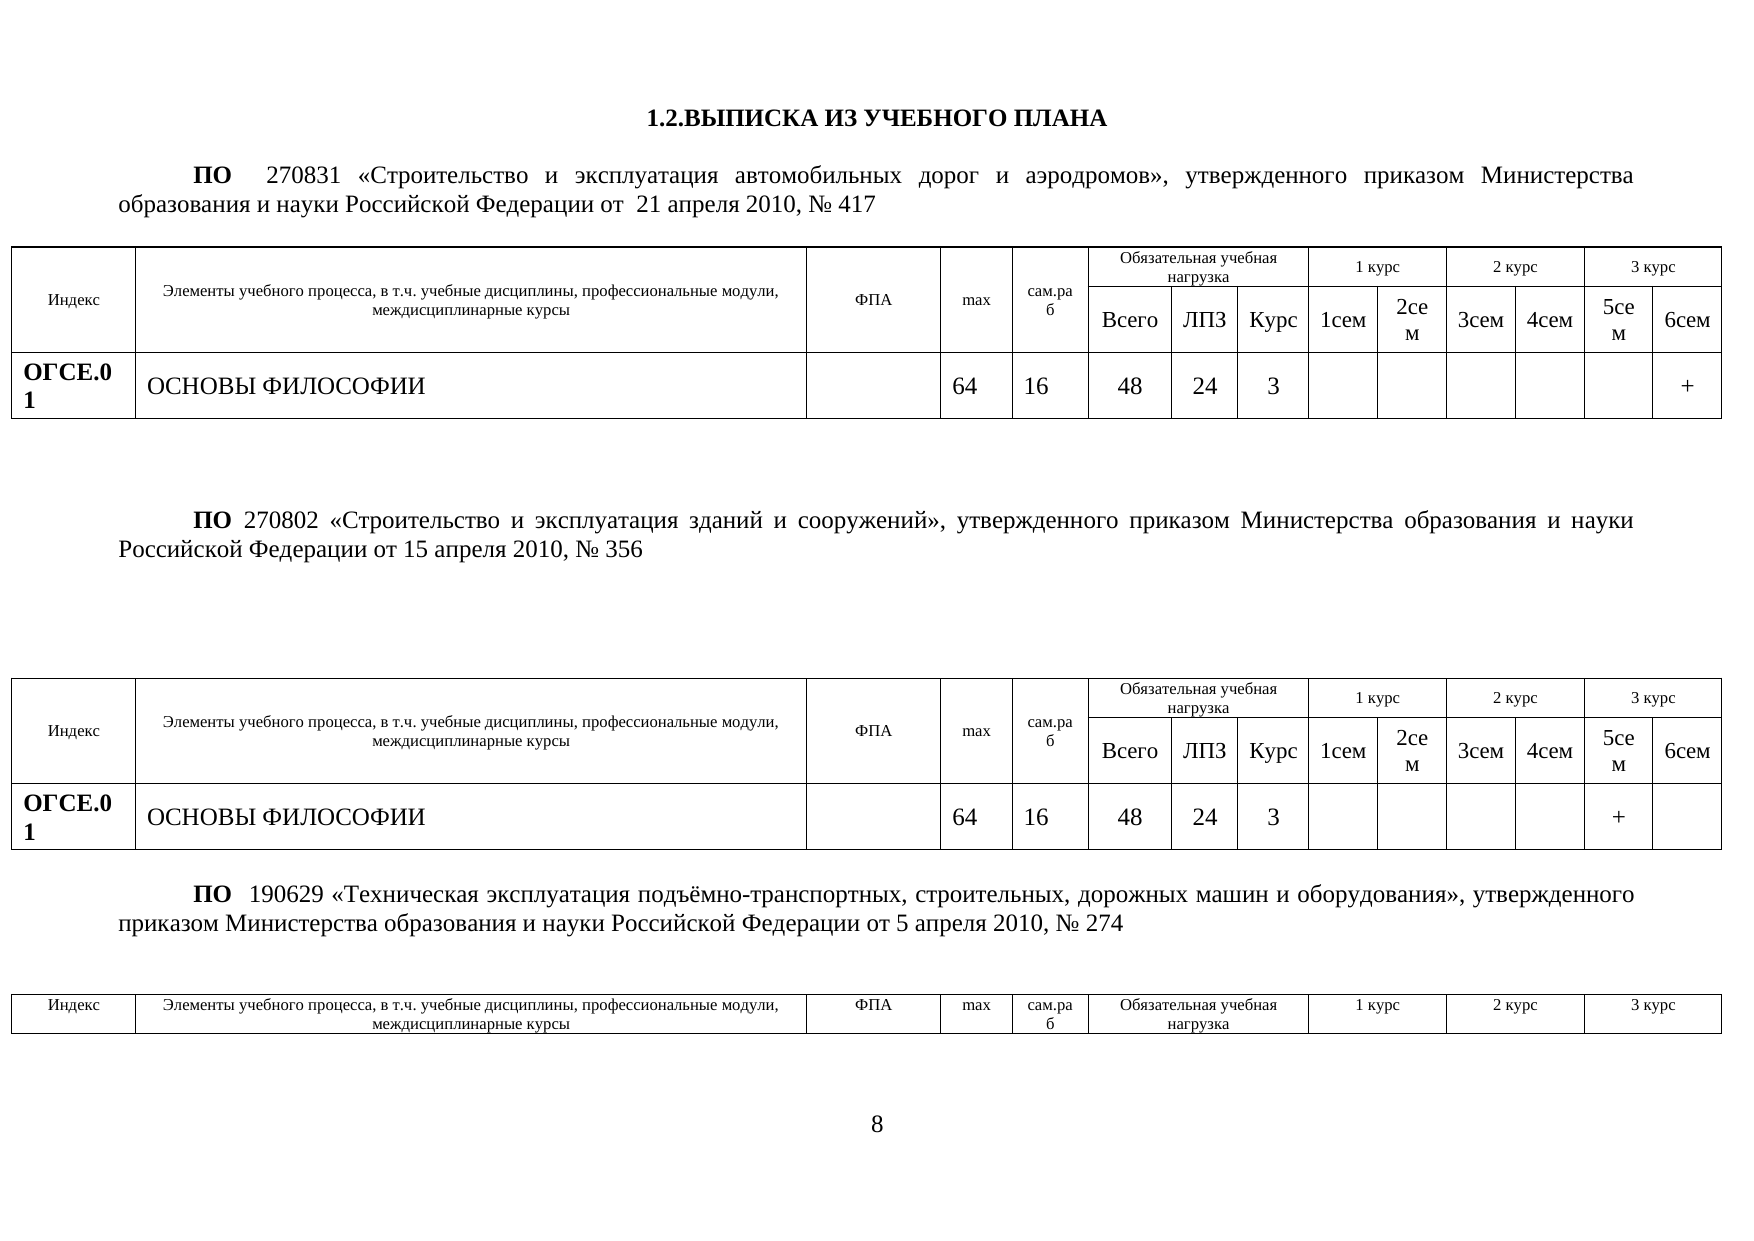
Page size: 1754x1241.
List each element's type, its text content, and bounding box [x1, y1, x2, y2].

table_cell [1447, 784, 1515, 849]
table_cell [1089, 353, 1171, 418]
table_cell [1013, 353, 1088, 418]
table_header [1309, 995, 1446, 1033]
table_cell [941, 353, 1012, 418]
text ПО 270831 «Строительство и эксплуатация автомобильных дорог и аэродромов», утвержденного приказом Министерства образования и науки Российской Федерации от 21 апреля 2010, № 417 [118, 160, 1636, 218]
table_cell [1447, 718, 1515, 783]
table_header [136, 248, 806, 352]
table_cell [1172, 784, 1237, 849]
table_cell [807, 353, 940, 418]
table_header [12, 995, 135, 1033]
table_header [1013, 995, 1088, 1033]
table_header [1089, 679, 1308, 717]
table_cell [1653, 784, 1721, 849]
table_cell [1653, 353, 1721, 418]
text ПО 190629 «Техническая эксплуатация подъёмно-транспортных, строительных, дорожных машин и оборудования», утвержденного приказом Министерства образования и науки Российской Федерации от 5 апреля 2010, № 274 [118, 879, 1636, 936]
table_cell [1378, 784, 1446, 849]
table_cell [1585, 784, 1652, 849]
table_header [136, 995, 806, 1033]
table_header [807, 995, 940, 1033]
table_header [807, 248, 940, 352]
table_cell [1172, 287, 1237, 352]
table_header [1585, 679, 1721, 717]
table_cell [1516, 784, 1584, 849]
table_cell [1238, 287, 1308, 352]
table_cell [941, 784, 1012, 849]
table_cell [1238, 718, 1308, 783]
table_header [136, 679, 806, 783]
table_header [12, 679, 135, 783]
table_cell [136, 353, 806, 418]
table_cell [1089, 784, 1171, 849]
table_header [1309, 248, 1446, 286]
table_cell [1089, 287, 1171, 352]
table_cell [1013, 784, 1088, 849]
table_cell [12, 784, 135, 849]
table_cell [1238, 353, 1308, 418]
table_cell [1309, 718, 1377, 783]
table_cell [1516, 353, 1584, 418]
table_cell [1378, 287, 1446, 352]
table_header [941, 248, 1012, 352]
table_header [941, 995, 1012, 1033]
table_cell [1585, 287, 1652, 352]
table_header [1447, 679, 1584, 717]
text 1.2.ВЫПИСКА ИЗ УЧЕБНОГО ПЛАНА [118, 103, 1636, 131]
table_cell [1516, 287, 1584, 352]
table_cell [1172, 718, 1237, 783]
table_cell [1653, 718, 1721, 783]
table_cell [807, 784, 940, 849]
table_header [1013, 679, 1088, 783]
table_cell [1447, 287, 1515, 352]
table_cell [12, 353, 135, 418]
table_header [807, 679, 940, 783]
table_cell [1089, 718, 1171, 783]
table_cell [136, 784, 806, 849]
text ПО 270802 «Строительство и эксплуатация зданий и сооружений», утвержденного приказом Министерства образования и науки Российской Федерации от 15 апреля 2010, № 356 [118, 505, 1636, 563]
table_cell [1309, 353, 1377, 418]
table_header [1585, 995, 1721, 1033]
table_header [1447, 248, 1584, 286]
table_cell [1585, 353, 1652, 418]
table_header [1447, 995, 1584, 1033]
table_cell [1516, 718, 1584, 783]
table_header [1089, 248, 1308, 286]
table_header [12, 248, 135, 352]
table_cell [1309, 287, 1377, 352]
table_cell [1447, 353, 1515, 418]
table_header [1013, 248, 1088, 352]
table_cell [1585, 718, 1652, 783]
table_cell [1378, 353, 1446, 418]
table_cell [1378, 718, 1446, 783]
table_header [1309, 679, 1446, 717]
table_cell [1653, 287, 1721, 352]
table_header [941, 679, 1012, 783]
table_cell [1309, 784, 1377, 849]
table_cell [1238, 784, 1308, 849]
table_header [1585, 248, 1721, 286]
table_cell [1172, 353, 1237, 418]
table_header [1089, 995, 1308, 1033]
